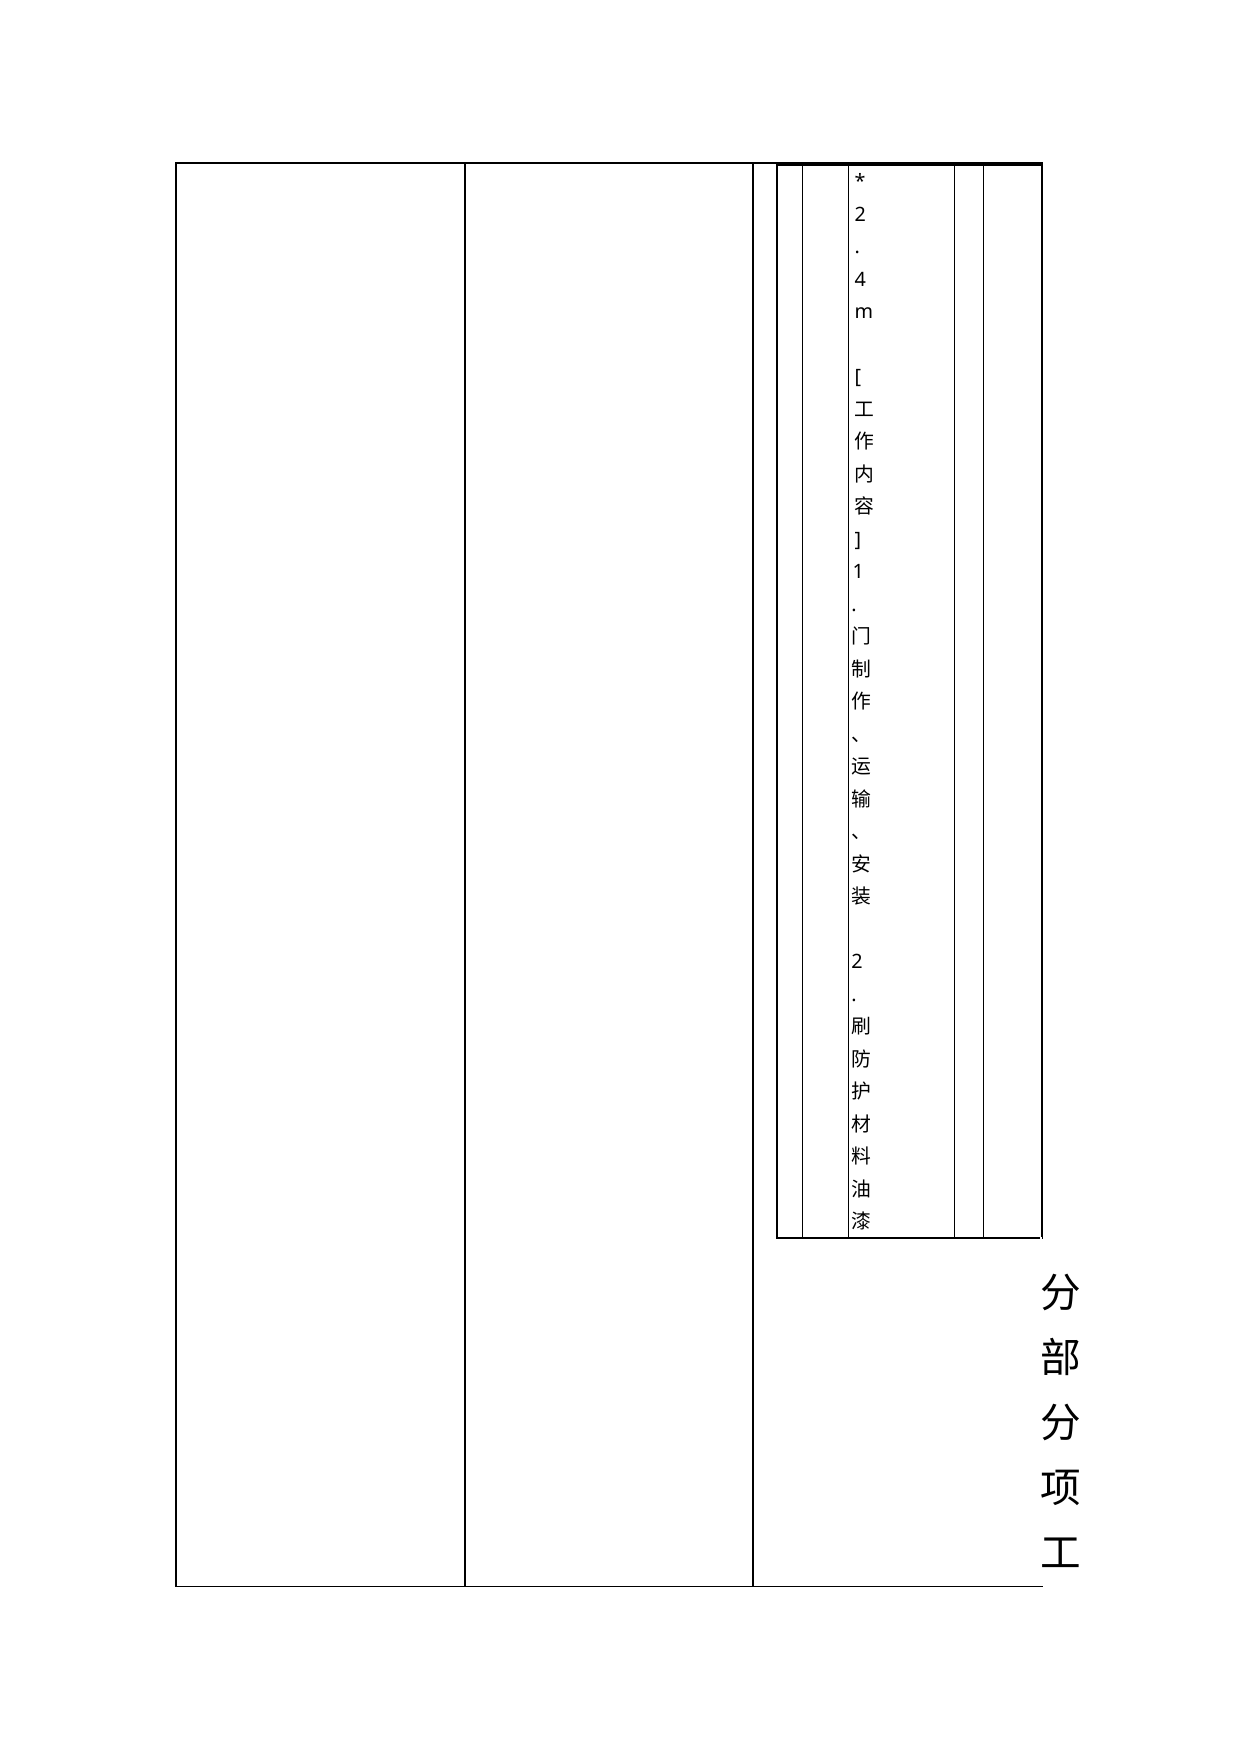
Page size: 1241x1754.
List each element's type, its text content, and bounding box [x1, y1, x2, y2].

table_cell [177, 164, 464, 1586]
table_cell 1 [466, 164, 752, 1586]
